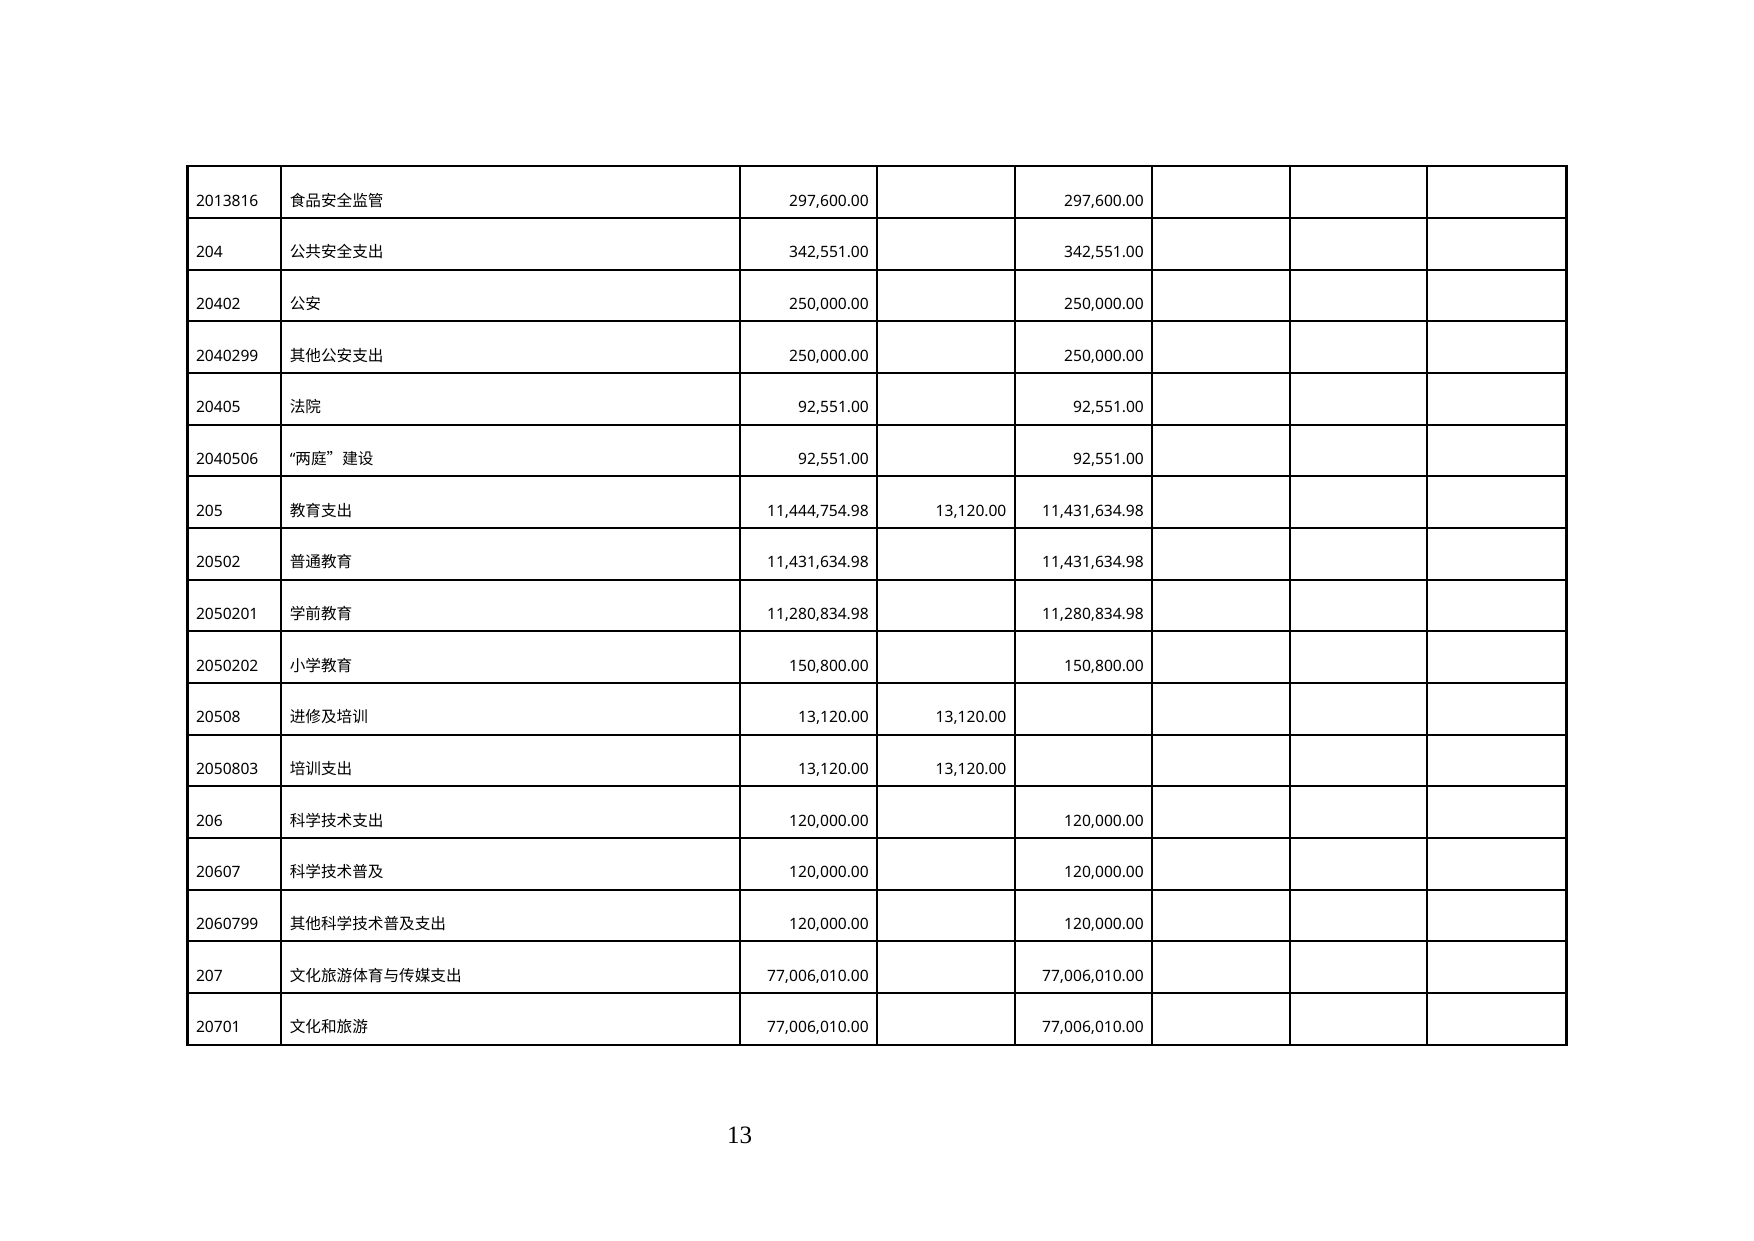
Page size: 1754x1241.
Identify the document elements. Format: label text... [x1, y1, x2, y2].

table_cell [1153, 167, 1289, 217]
table_cell [1153, 426, 1289, 475]
table_cell [878, 374, 1014, 423]
table_cell 13,120.00 [741, 736, 876, 785]
table_cell 公共安全支出 [282, 219, 739, 268]
table_cell [1428, 632, 1565, 682]
table_cell [1153, 322, 1289, 372]
table_cell 11,431,634.98 [741, 529, 876, 578]
table_cell 11,280,834.98 [1016, 581, 1151, 630]
table_cell [1153, 787, 1289, 837]
table_cell 11,431,634.98 [1016, 529, 1151, 578]
table_cell 20607 [189, 839, 280, 888]
table_cell [1291, 477, 1426, 527]
table_cell [878, 219, 1014, 268]
table_cell [1428, 426, 1565, 475]
table_cell [1291, 167, 1426, 217]
table_cell 2040299 [189, 322, 280, 372]
table_cell 科学技术普及 [282, 839, 739, 888]
table_cell 120,000.00 [1016, 839, 1151, 888]
table_cell [1016, 736, 1151, 785]
table_cell 206 [189, 787, 280, 837]
table_cell [878, 271, 1014, 320]
table_cell [1428, 684, 1565, 733]
table_cell [1016, 684, 1151, 733]
table_cell 77,006,010.00 [1016, 994, 1151, 1043]
table_cell 其他公安支出 [282, 322, 739, 372]
table_cell [878, 632, 1014, 682]
table_cell 120,000.00 [741, 839, 876, 888]
table_cell 11,280,834.98 [741, 581, 876, 630]
table_cell 科学技术支出 [282, 787, 739, 837]
table_cell 13,120.00 [878, 477, 1014, 527]
table_cell [1428, 581, 1565, 630]
table_cell [1291, 736, 1426, 785]
table_cell [1291, 839, 1426, 888]
table_cell 20405 [189, 374, 280, 423]
table_cell [1153, 684, 1289, 733]
table_cell [1153, 632, 1289, 682]
table_cell 20508 [189, 684, 280, 733]
table_cell [1291, 271, 1426, 320]
table_cell 297,600.00 [1016, 167, 1151, 217]
table_cell 法院 [282, 374, 739, 423]
table_cell 20701 [189, 994, 280, 1043]
table_cell [1428, 942, 1565, 992]
table_cell [1428, 736, 1565, 785]
table_cell 92,551.00 [1016, 426, 1151, 475]
table_cell [1428, 167, 1565, 217]
table_cell 205 [189, 477, 280, 527]
table_cell [1291, 426, 1426, 475]
table_cell 小学教育 [282, 632, 739, 682]
table_cell [1153, 529, 1289, 578]
table_cell [1291, 684, 1426, 733]
table_cell [1153, 942, 1289, 992]
table_cell [878, 581, 1014, 630]
table_cell [1291, 219, 1426, 268]
table_cell [1291, 529, 1426, 578]
table_cell 342,551.00 [741, 219, 876, 268]
table_cell 120,000.00 [1016, 891, 1151, 940]
table_cell 学前教育 [282, 581, 739, 630]
table_cell [1153, 891, 1289, 940]
table_cell 77,006,010.00 [741, 994, 876, 1043]
table_cell [1428, 477, 1565, 527]
table_cell [1291, 994, 1426, 1043]
table_cell [1153, 581, 1289, 630]
table_cell [878, 167, 1014, 217]
table_cell 150,800.00 [1016, 632, 1151, 682]
table_cell [1291, 942, 1426, 992]
table_cell [878, 994, 1014, 1043]
table_cell [1153, 477, 1289, 527]
table_cell [1428, 374, 1565, 423]
table_cell 250,000.00 [741, 322, 876, 372]
table_cell 教育支出 [282, 477, 739, 527]
table_cell 20502 [189, 529, 280, 578]
table_cell 其他科学技术普及支出 [282, 891, 739, 940]
table_cell [1428, 271, 1565, 320]
table_cell 342,551.00 [1016, 219, 1151, 268]
table_cell 77,006,010.00 [1016, 942, 1151, 992]
table_cell 文化和旅游 [282, 994, 739, 1043]
table_cell [1153, 374, 1289, 423]
table_cell 2050202 [189, 632, 280, 682]
table_cell [878, 787, 1014, 837]
table_cell [878, 891, 1014, 940]
table_cell 11,431,634.98 [1016, 477, 1151, 527]
table_cell 13,120.00 [878, 736, 1014, 785]
table_cell 进修及培训 [282, 684, 739, 733]
table_cell [1428, 891, 1565, 940]
table_cell 培训支出 [282, 736, 739, 785]
table_cell 13,120.00 [878, 684, 1014, 733]
table_cell [1291, 891, 1426, 940]
table_cell [1153, 271, 1289, 320]
table_cell 2060799 [189, 891, 280, 940]
table_cell 250,000.00 [1016, 271, 1151, 320]
table_cell [878, 322, 1014, 372]
table_cell 11,444,754.98 [741, 477, 876, 527]
table_cell 2040506 [189, 426, 280, 475]
table_cell 普通教育 [282, 529, 739, 578]
table_cell [1153, 736, 1289, 785]
table_cell [1291, 632, 1426, 682]
table_cell 2050201 [189, 581, 280, 630]
table_cell [1291, 374, 1426, 423]
table_cell 297,600.00 [741, 167, 876, 217]
table_cell [1428, 994, 1565, 1043]
table_cell 文化旅游体育与传媒支出 [282, 942, 739, 992]
table_cell [1291, 581, 1426, 630]
table_cell 77,006,010.00 [741, 942, 876, 992]
table_cell 120,000.00 [1016, 787, 1151, 837]
table_cell [878, 942, 1014, 992]
table_cell [1291, 322, 1426, 372]
table_cell 20402 [189, 271, 280, 320]
table_cell 92,551.00 [1016, 374, 1151, 423]
table_cell 250,000.00 [1016, 322, 1151, 372]
table_cell [878, 529, 1014, 578]
table_cell 92,551.00 [741, 426, 876, 475]
table_cell 13,120.00 [741, 684, 876, 733]
table_cell 公安 [282, 271, 739, 320]
table_cell [1153, 839, 1289, 888]
table_cell [878, 839, 1014, 888]
table_cell [1153, 219, 1289, 268]
table_cell 250,000.00 [741, 271, 876, 320]
table_cell [1291, 787, 1426, 837]
table_cell 207 [189, 942, 280, 992]
table_cell 204 [189, 219, 280, 268]
table_cell [1153, 994, 1289, 1043]
table_cell 食品安全监管 [282, 167, 739, 217]
table_cell [1428, 787, 1565, 837]
table_cell 2050803 [189, 736, 280, 785]
table_cell [1428, 529, 1565, 578]
table_cell 120,000.00 [741, 787, 876, 837]
table_cell 120,000.00 [741, 891, 876, 940]
table_cell [1428, 839, 1565, 888]
table_cell 150,800.00 [741, 632, 876, 682]
table_cell [1428, 219, 1565, 268]
table_cell [1428, 322, 1565, 372]
table_cell “两庭”建设 [282, 426, 739, 475]
table_cell [878, 426, 1014, 475]
table_cell 92,551.00 [741, 374, 876, 423]
table_cell 2013816 [189, 167, 280, 217]
